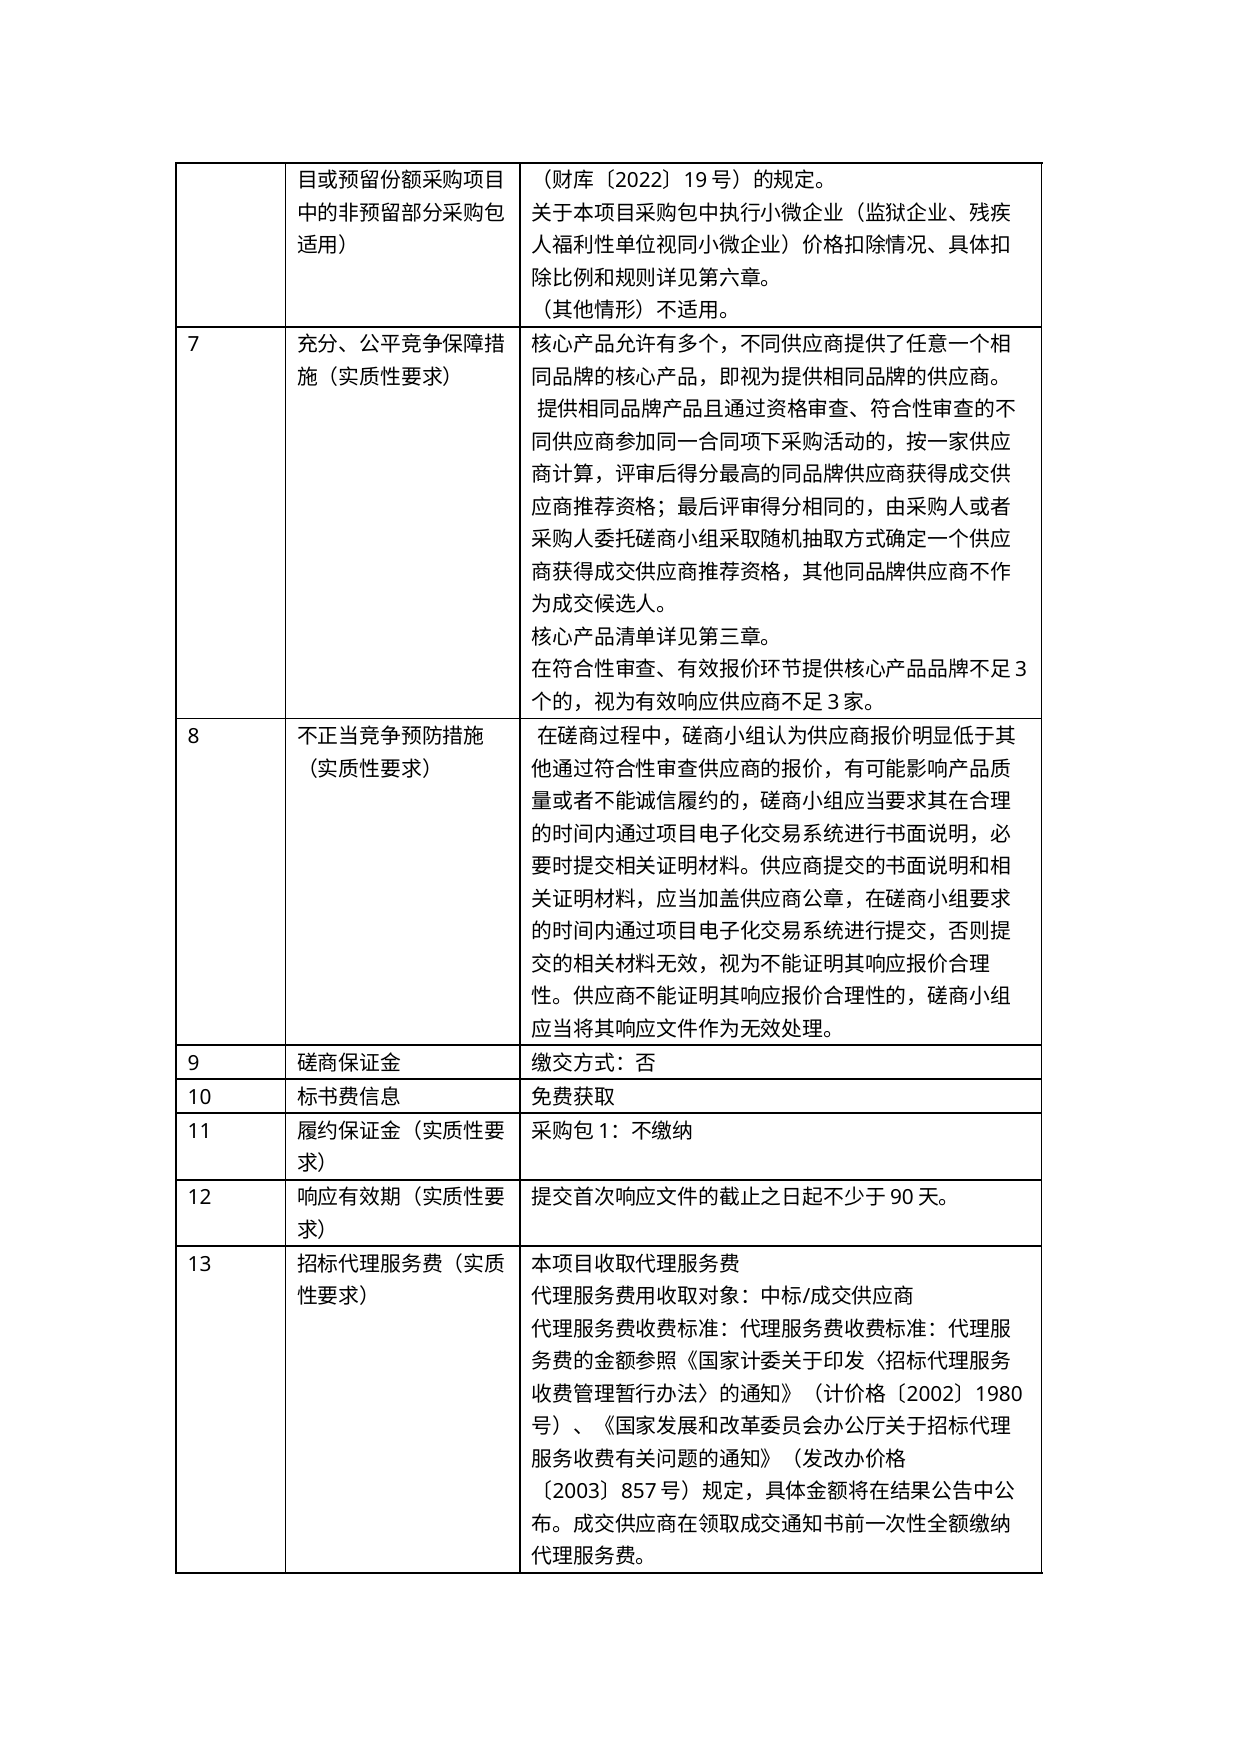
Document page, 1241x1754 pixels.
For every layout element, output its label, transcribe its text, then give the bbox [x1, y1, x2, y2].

table_cell 磋商保证金 [286, 1046, 519, 1078]
table_cell 招标代理服务费（实质性要求） [286, 1247, 519, 1572]
table_cell 8 [177, 719, 285, 1044]
table_cell 13 [177, 1247, 285, 1572]
table_cell 提交首次响应文件的截止之日起不少于90天。 [521, 1181, 1041, 1245]
table_cell 充分、公平竞争保障措施（实质性要求） [286, 328, 519, 718]
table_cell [286, 164, 519, 326]
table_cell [521, 164, 1041, 326]
table_cell 标书费信息 [286, 1080, 519, 1112]
table_cell 9 [177, 1046, 285, 1078]
table_cell 7 [177, 328, 285, 718]
table_cell 缴交方式：否 [521, 1046, 1041, 1078]
table_cell 核心产品允许有多个，不同供应商提供了任意一个相同品牌的核心产品，即视为提供相同品牌的供应商。 提供相同品牌产品且通过资格审查、符合性审查的不同供应商参加同一合同项下采购活动的，按一家供应商计算，评审后得分最高的同品牌供应商获得成交供应商推荐资格；最后评审得分相同的，由采购人或者采购人委托磋商小组采取随机抽取方式确定一个供应商获得成交供应商推荐资格，其他同品牌供应商不作为成交候选人。 核心产品清单详见第三章。 在符合性审查、有效报价环节提供核心产品品牌不足3个的，视为有效响应供应商不足3家。 [521, 328, 1041, 718]
table_cell 10 [177, 1080, 285, 1112]
table_cell 11 [177, 1114, 285, 1179]
table_cell 履约保证金（实质性要求） [286, 1114, 519, 1179]
table_cell 不正当竞争预防措施（实质性要求） [286, 719, 519, 1044]
table_cell 12 [177, 1181, 285, 1245]
table_cell 采购包1：不缴纳 [521, 1114, 1041, 1179]
table_cell 在磋商过程中，磋商小组认为供应商报价明显低于其他通过符合性审查供应商的报价，有可能影响产品质量或者不能诚信履约的，磋商小组应当要求其在合理的时间内通过项目电子化交易系统进行书面说明，必要时提交相关证明材料。供应商提交的书面说明和相关证明材料，应当加盖供应商公章，在磋商小组要求的时间内通过项目电子化交易系统进行提交，否则提交的相关材料无效，视为不能证明其响应报价合理性。供应商不能证明其响应报价合理性的，磋商小组应当将其响应文件作为无效处理。 [521, 719, 1041, 1044]
table_cell 响应有效期（实质性要求） [286, 1181, 519, 1245]
table_cell 6 [177, 164, 285, 326]
table_cell 免费获取 [521, 1080, 1041, 1112]
table_cell 本项目收取代理服务费 代理服务费用收取对象：中标/成交供应商 代理服务费收费标准：代理服务费收费标准：代理服务费的金额参照《国家计委关于印发〈招标代理服务收费管理暂行办法〉的通知》（计价格〔2002〕1980号）、《国家发展和改革委员会办公厅关于招标代理服务收费有关问题的通知》（发改办价格〔2003〕857号）规定，具体金额将在结果公告中公布。成交供应商在领取成交通知书前一次性全额缴纳代理服务费。 [521, 1247, 1041, 1572]
